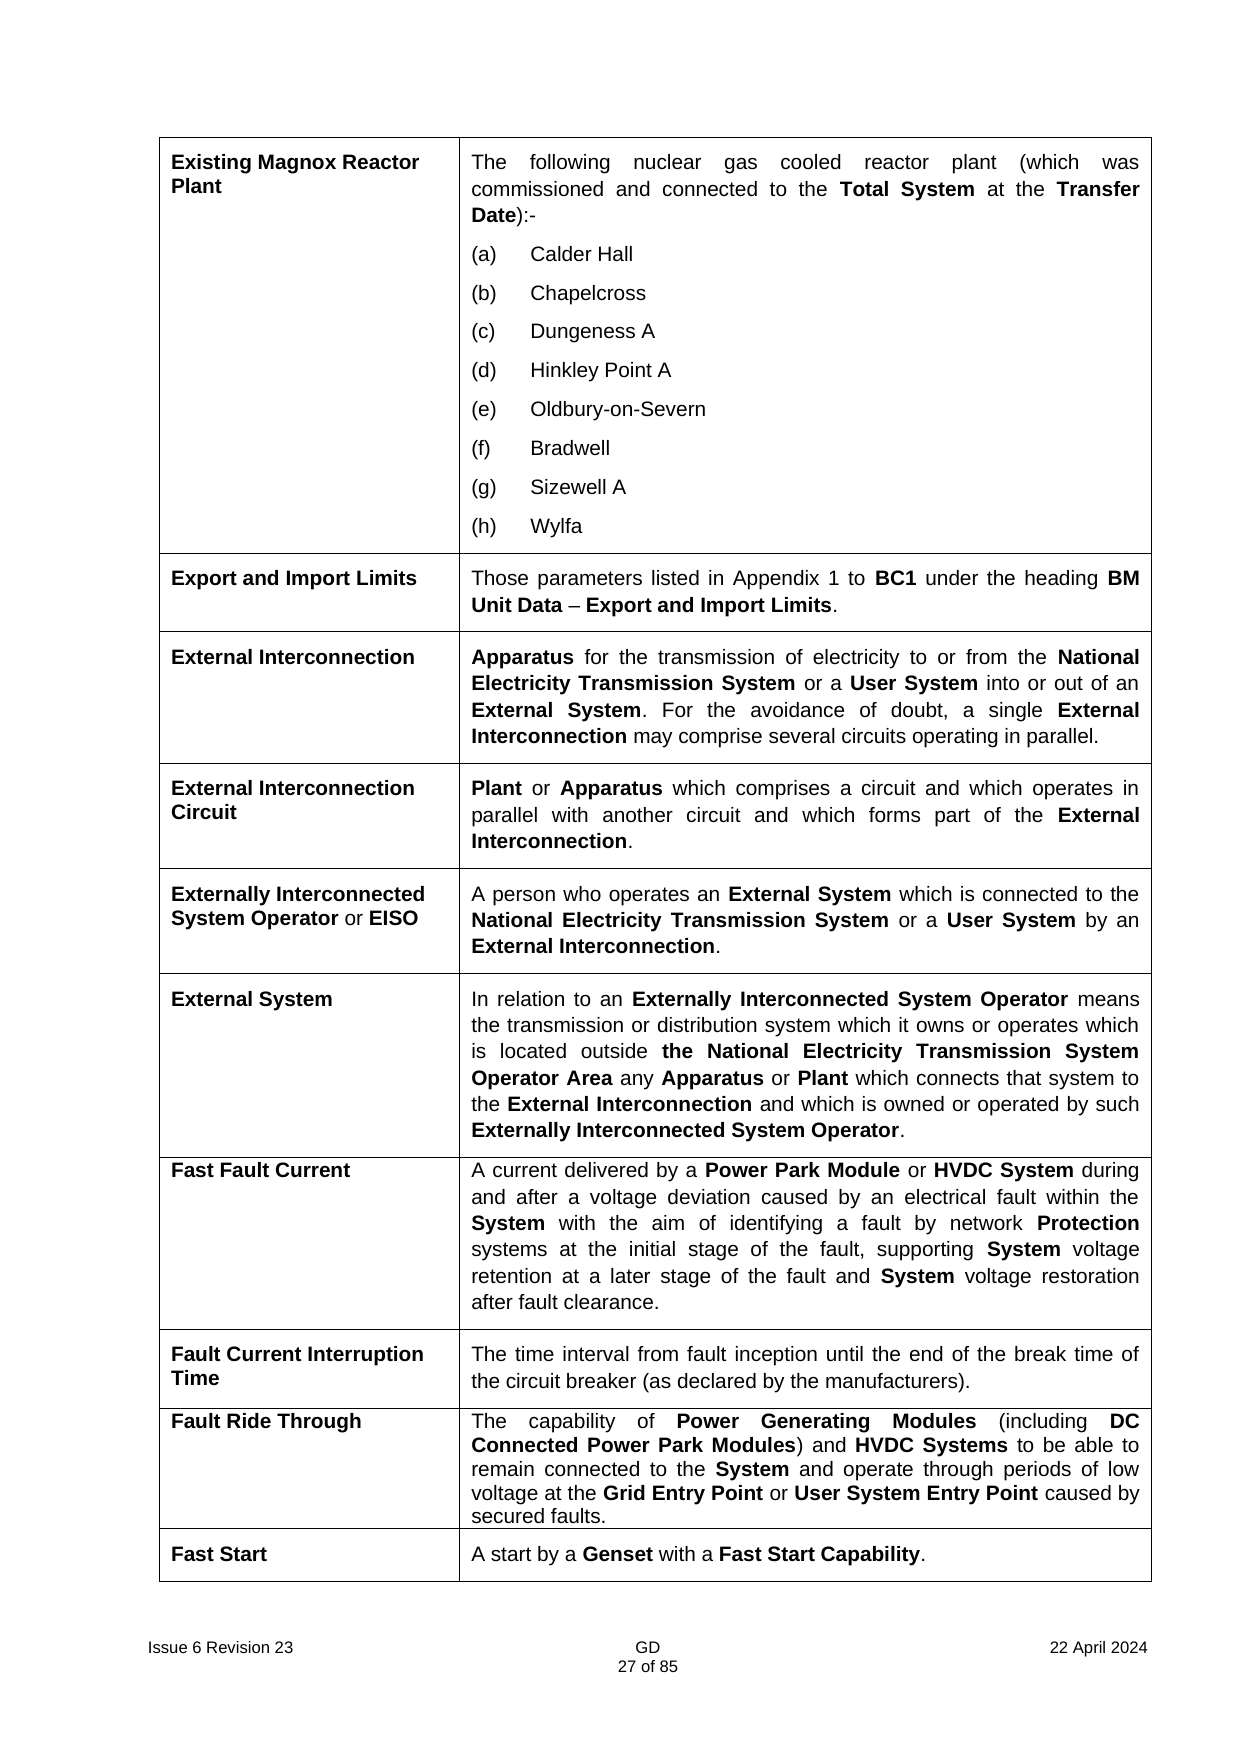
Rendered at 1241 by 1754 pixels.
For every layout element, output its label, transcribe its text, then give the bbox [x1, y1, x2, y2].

table_cell The following nuclear gas cooled reactor plant (which was commissioned and connected to the Total System at the Transfer Date):- (a) Calder Hall (b) Chapelcross (c) Dungeness A (d) Hinkley Point A (e) Oldbury-on-Severn (f) Bradwell (g) Sizewell A (h) Wylfa [460, 138, 1151, 552]
table_cell The time interval from fault inception until the end of the break time of the circuit breaker (as declared by the manufacturers). [460, 1330, 1151, 1407]
table_cell A person who operates an External System which is connected to the National Electricity Transmission System or a User System by an External Interconnection. [460, 869, 1151, 973]
table_cell The capability of Power Generating Modules (including DC Connected Power Park Modules) and HVDC Systems to be able to remain connected to the System and operate through periods of low voltage at the Grid Entry Point or User System Entry Point caused by secured faults. [460, 1409, 1151, 1528]
table_cell Export and Import Limits [160, 554, 459, 631]
table_cell Apparatus for the transmission of electricity to or from the National Electricity Transmission System or a User System into or out of an External System. For the avoidance of doubt, a single External Interconnection may comprise several circuits operating in parallel. [460, 632, 1151, 763]
table_cell A start by a Genset with a Fast Start Capability. [460, 1529, 1151, 1581]
table_cell Fault Ride Through [160, 1409, 459, 1528]
table_cell Plant or Apparatus which comprises a circuit and which operates in parallel with another circuit and which forms part of the External Interconnection. [460, 764, 1151, 868]
table_cell In relation to an Externally Interconnected System Operator means the transmission or distribution system which it owns or operates which is located outside the National Electricity Transmission System Operator Area any Apparatus or Plant which connects that system to the External Interconnection and which is owned or operated by such Externally Interconnected System Operator. [460, 974, 1151, 1157]
table_cell External Interconnection Circuit [160, 764, 459, 868]
table_cell Fast Start [160, 1529, 459, 1581]
table_cell External Interconnection [160, 632, 459, 763]
table_cell Existing Magnox Reactor Plant [160, 138, 459, 552]
table_cell Fault Current Interruption Time [160, 1330, 459, 1407]
table_cell Those parameters listed in Appendix 1 to BC1 under the heading BM Unit Data – Export and Import Limits. [460, 554, 1151, 631]
table_cell External System [160, 974, 459, 1157]
table_cell Fast Fault Current [160, 1158, 459, 1329]
table_cell A current delivered by a Power Park Module or HVDC System during and after a voltage deviation caused by an electrical fault within the System with the aim of identifying a fault by network Protection systems at the initial stage of the fault, supporting System voltage retention at a later stage of the fault and System voltage restoration after fault clearance. [460, 1158, 1151, 1329]
table_cell Externally Interconnected System Operator or EISO [160, 869, 459, 973]
